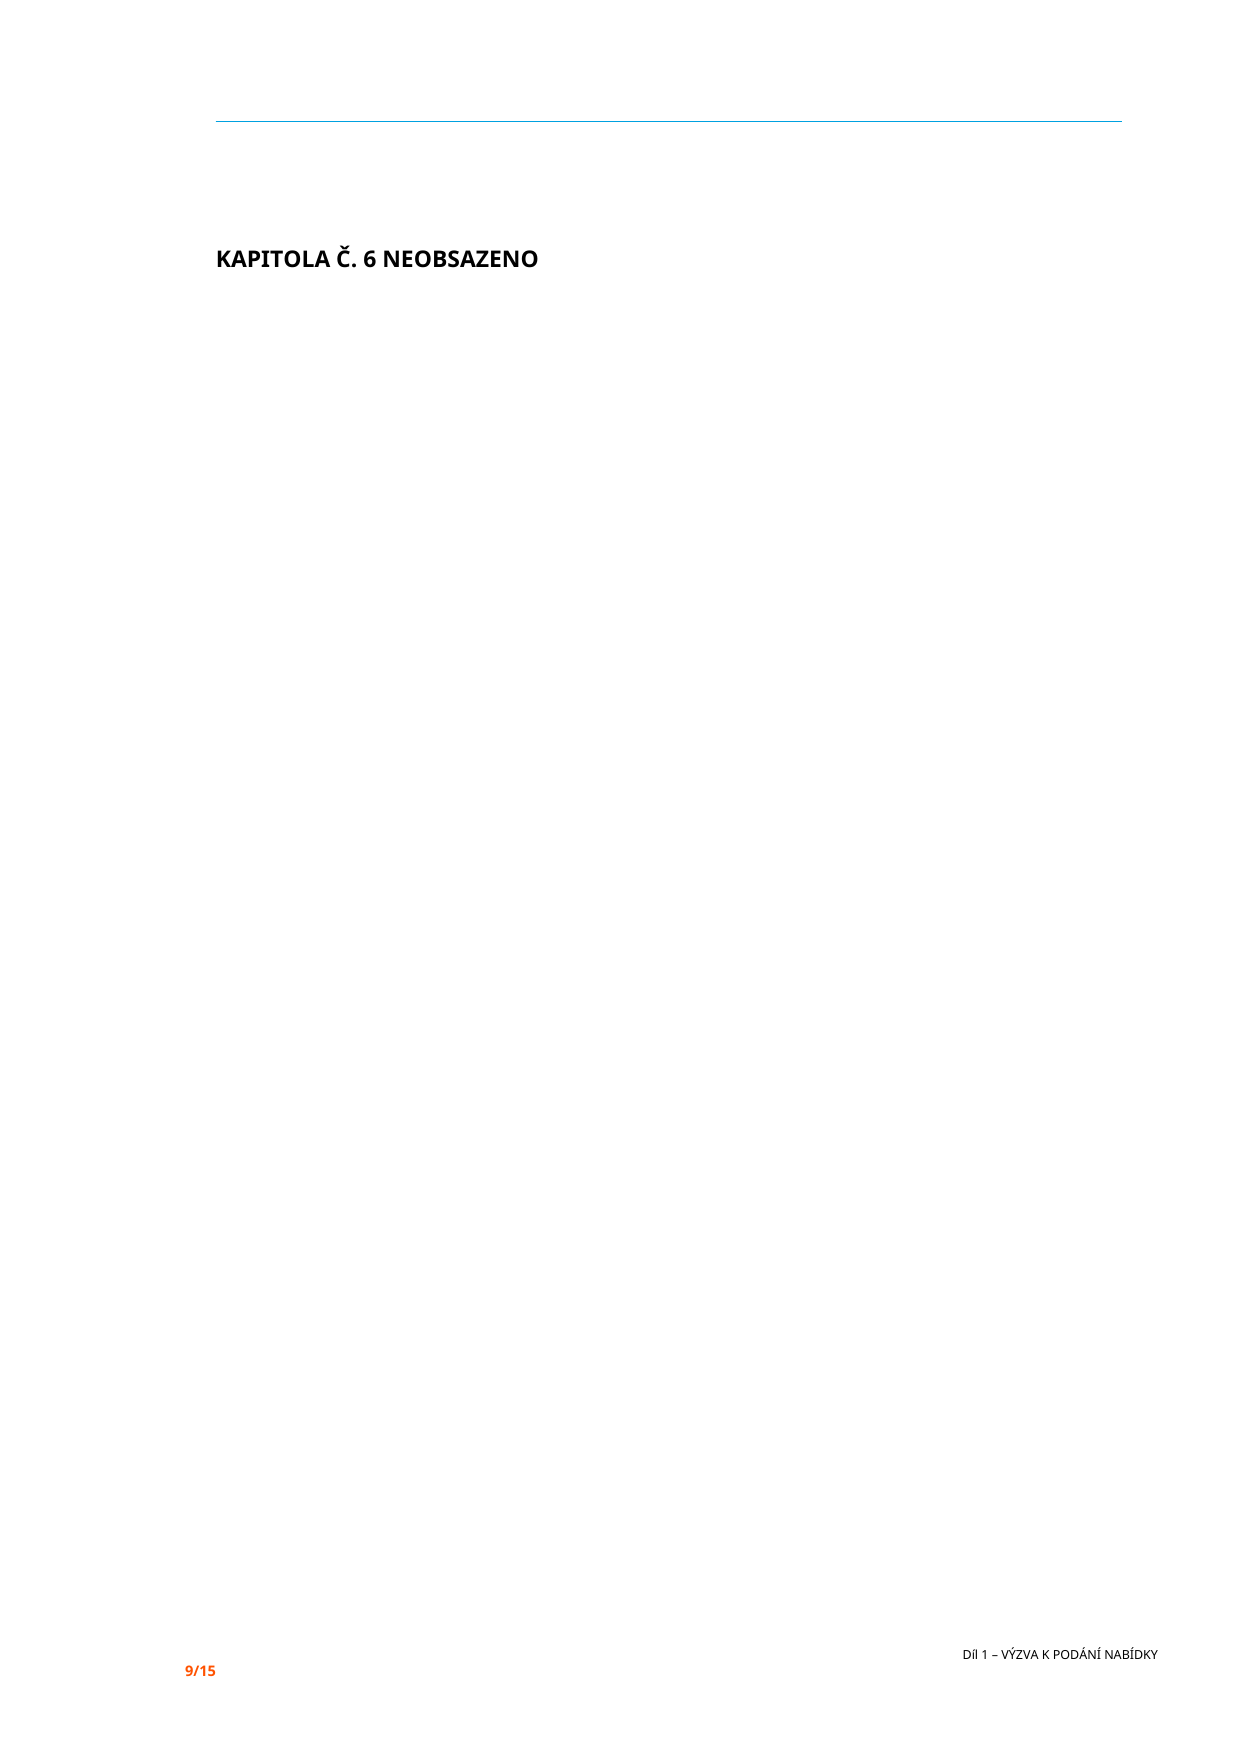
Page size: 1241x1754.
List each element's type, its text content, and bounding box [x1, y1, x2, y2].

text Kapitola č. 6 Neobsazeno [216, 239, 1122, 274]
